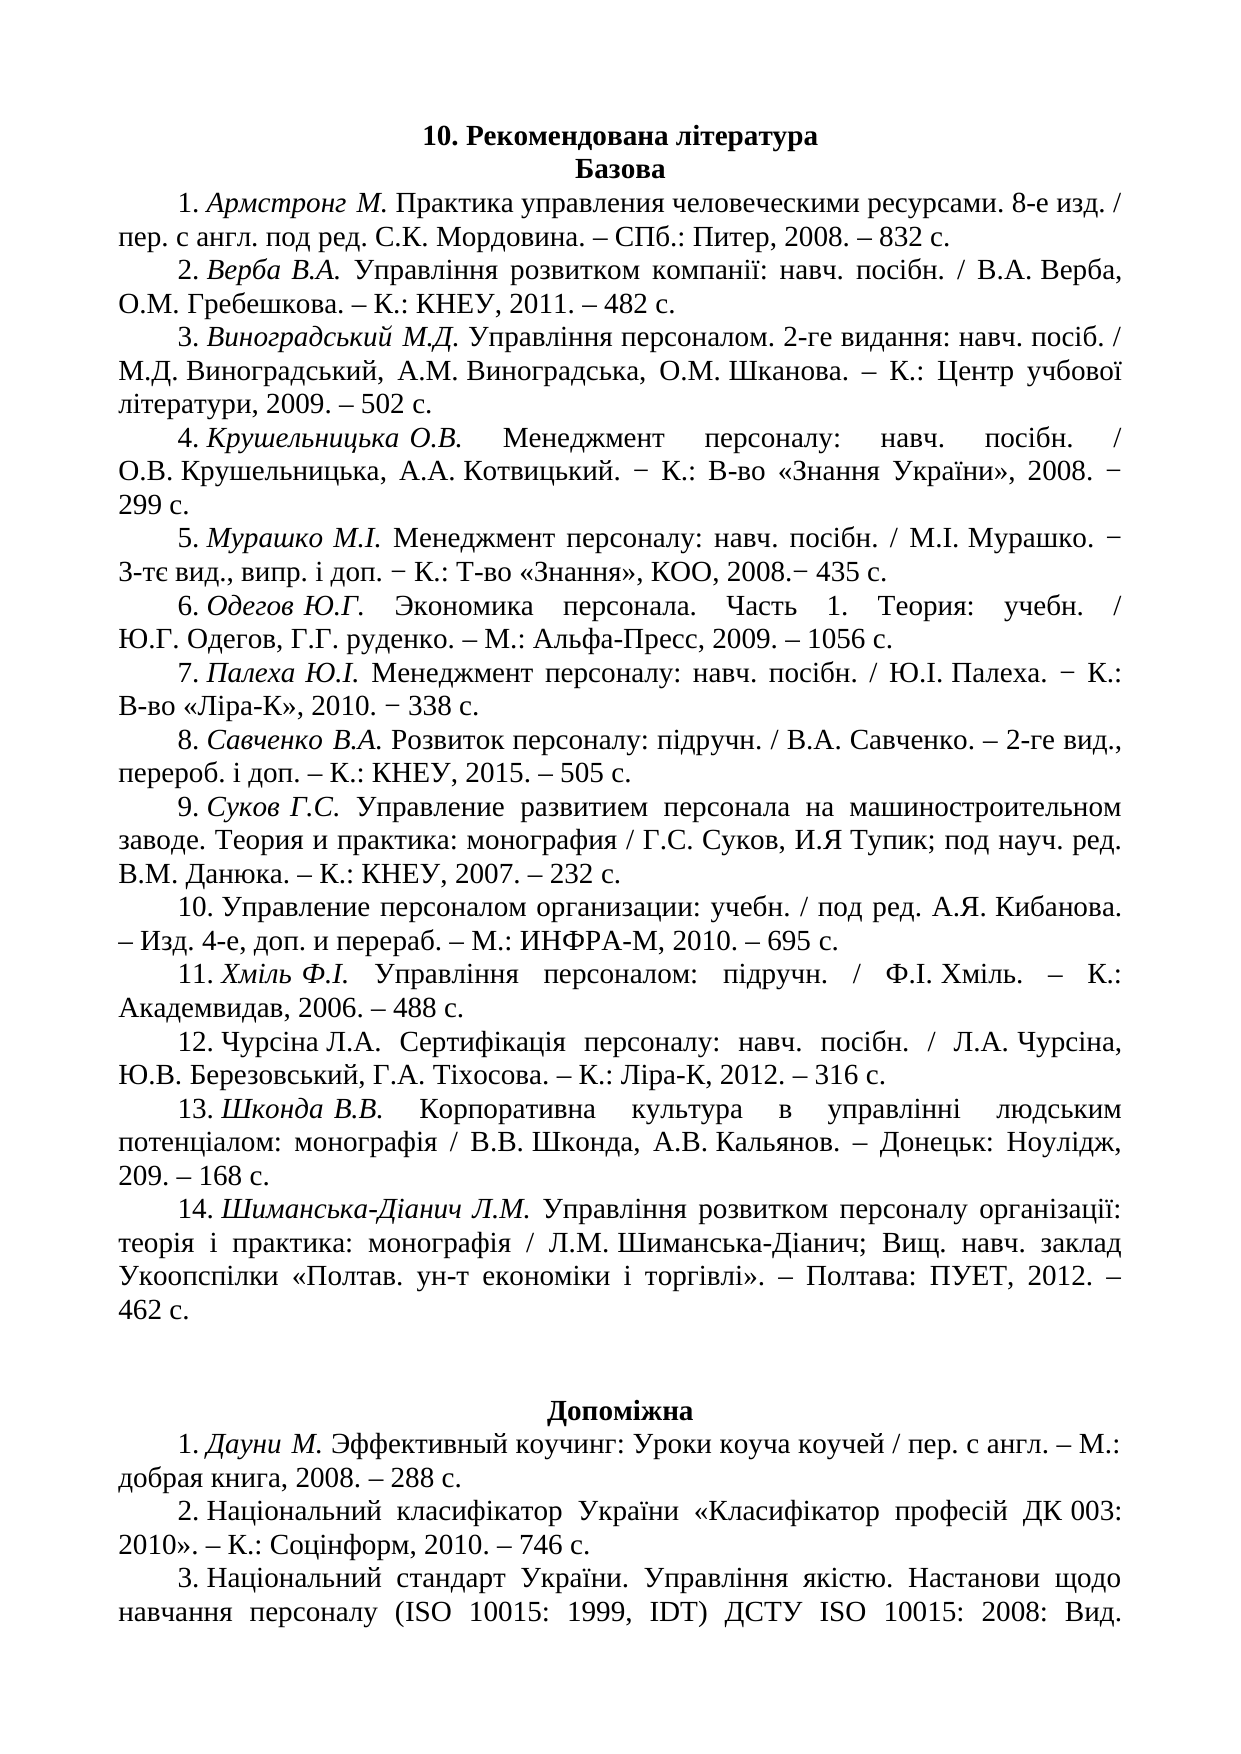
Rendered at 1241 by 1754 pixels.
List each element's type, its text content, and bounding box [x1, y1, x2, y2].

text 9. Суков Г.С. Управление развитием персонала на машиностроительном заводе. Теория и практика: монография / Г.С. Суков, И.Я Тупик; под науч. ред. В.М. Данюка. – К.: КНЕУ, 2007. – 232 с. [118, 789, 1122, 889]
text 2. Національний класифікатор України «Класифікатор професій ДК 003: 2010». – К.: Соцінформ, 2010. – 746 с. [118, 1493, 1122, 1560]
text 1. Армстронг М. Практика управления человеческими ресурсами. 8-е изд. / пер. с англ. под ред. С.К. Мордовина. – СПб.: Питер, 2008. – 832 с. [118, 185, 1122, 252]
text 12. Чурсіна Л.А. Сертифікація персоналу: навч. посібн. / Л.А. Чурсіна, Ю.В. Березовський, Г.А. Тіхосова. – К.: Ліра-К, 2012. – 316 с. [118, 1024, 1122, 1091]
text 10. Управление персоналом организации: учебн. / под ред. А.Я. Кибанова. – Изд. 4-е, доп. и перераб. – М.: ИНФРА-М, 2010. – 695 с. [118, 889, 1122, 957]
text 2. Верба В.А. Управління розвитком компанії: навч. посібн. / В.А. Верба, О.М. Гребешкова. – К.: КНЕУ, 2011. – 482 с. [118, 252, 1122, 319]
text 7. Палеха Ю.І. Менеджмент персоналу: навч. посібн. / Ю.І. Палеха. − К.: В-во «Ліра-К», 2010. − 338 с. [118, 655, 1122, 722]
text 14. Шиманська-Діанич Л.М. Управління розвитком персоналу організації: теорія і практика: монографія / Л.М. Шиманська-Діанич; Вищ. навч. заклад Укоопспілки «Полтав. ун-т економіки і торгівлі». – Полтава: ПУЕТ, 2012. – 462 с. [118, 1191, 1122, 1326]
text 8. Савченко В.А. Розвиток персоналу: підручн. / В.А. Савченко. – 2-ге вид., перероб. і доп. – К.: КНЕУ, 2015. – 505 с. [118, 722, 1122, 789]
text Базова [118, 152, 1122, 185]
text 1. Дауни М. Эффективный коучинг: Уроки коуча коучей / пер. с англ. – М.: добрая книга, 2008. – 288 с. [118, 1426, 1122, 1493]
text 6. Одегов Ю.Г. Экономика персонала. Часть 1. Теория: учебн. / Ю.Г. Одегов, Г.Г. руденко. – М.: Альфа-Пресс, 2009. – 1056 с. [118, 588, 1122, 655]
subtitle 10. Рекомендована література [118, 118, 1122, 152]
text 13. Шконда В.В. Корпоративна культура в управлінні людським потенціалом: монографія / В.В. Шконда, А.В. Кальянов. – Донецьк: Ноулідж, 209. – 168 с. [118, 1091, 1122, 1191]
text 4. Крушельницька О.В. Менеджмент персоналу: навч. посібн. / О.В. Крушельницька, А.А. Котвицький. − К.: В-во «Знання України», 2008. − 299 с. [118, 420, 1122, 521]
text 5. Мурашко M.I. Менеджмент персоналу: навч. посібн. / M.I. Мурашко. − 3-тє вид., випр. і доп. − К.: Т-во «Знання», КОО, 2008.− 435 с. [118, 521, 1122, 588]
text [118, 1560, 1122, 1627]
text 3. Виноградський М.Д. Управління персоналом. 2-ге видання: навч. посіб. / М.Д. Виноградський, А.М. Виноградська, О.М. Шканова. – К.: Центр учбової літератури, 2009. – 502 с. [118, 319, 1122, 420]
text Допоміжна [118, 1393, 1122, 1426]
text 11. Хміль Ф.І. Управління персоналом: підручн. / Ф.І. Хміль. – К.: Академвидав, 2006. – 488 с. [118, 957, 1122, 1024]
